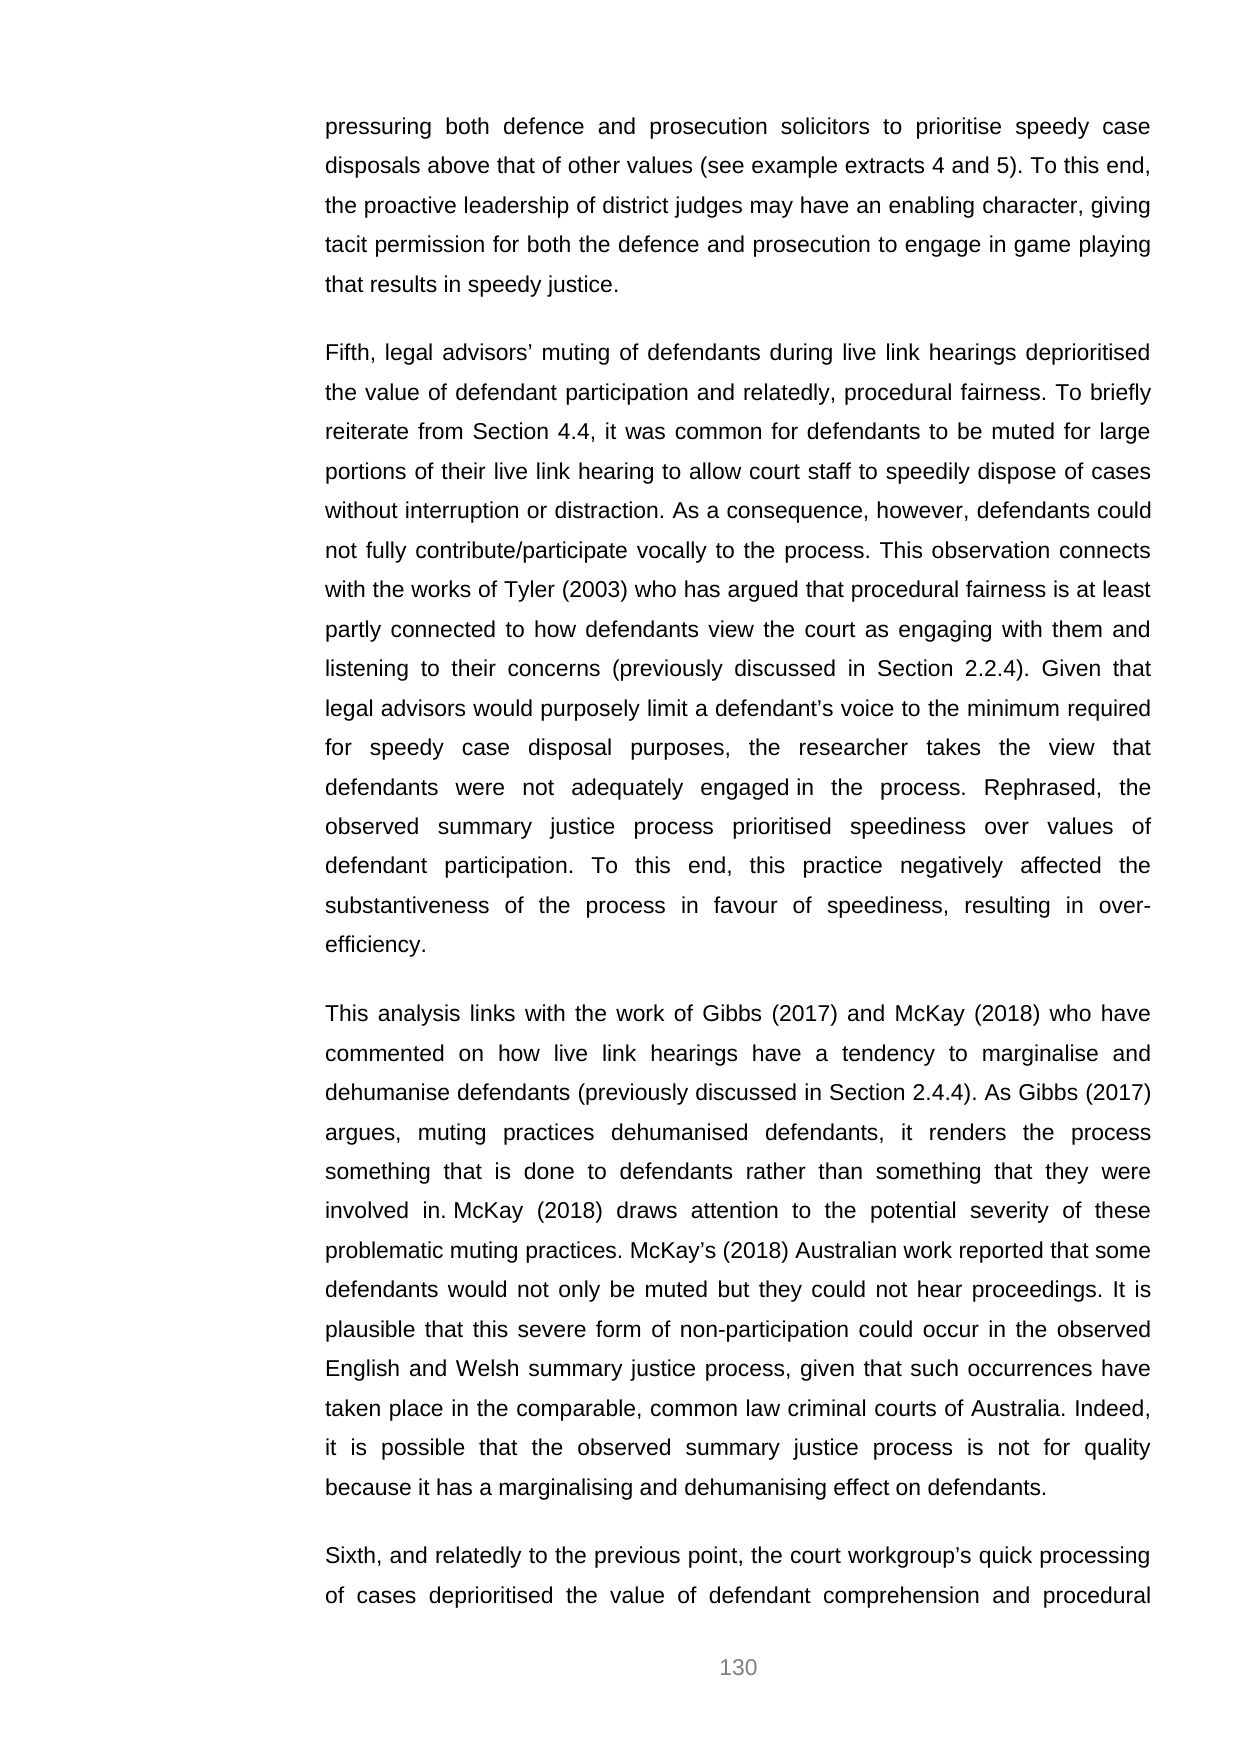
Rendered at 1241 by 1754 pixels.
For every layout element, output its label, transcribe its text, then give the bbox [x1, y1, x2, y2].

text This analysis links with the work of Gibbs (2017) and McKay (2018) who have commented on how live link hearings have a tendency to marginalise and dehumanise defendants (previously discussed in Section 2.4.4). As Gibbs (2017) argues, muting practices dehumanised defendants, it renders the process something that is done to defendants rather than something that they were involved in. McKay (2018) draws attention to the potential severity of these problematic muting practices. McKay’s (2018) Australian work reported that some defendants would not only be muted but they could not hear proceedings. It is plausible that this severe form of non-participation could occur in the observed English and Welsh summary justice process, given that such occurrences have taken place in the comparable, common law criminal courts of Australia. Indeed, it is possible that the observed summary justice process is not for quality because it has a marginalising and dehumanising effect on defendants. [325, 1000, 1152, 1500]
text Fifth, legal advisors’ muting of defendants during live link hearings deprioritised the value of defendant participation and relatedly, procedural fairness. To briefly reiterate from Section 4.4, it was common for defendants to be muted for large portions of their live link hearing to allow court staff to speedily dispose of cases without interruption or distraction. As a consequence, however, defendants could not fully contribute/participate vocally to the process. This observation connects with the works of Tyler (2003) who has argued that procedural fairness is at least partly connected to how defendants view the court as engaging with them and listening to their concerns (previously discussed in Section 2.2.4). Given that legal advisors would purposely limit a defendant’s voice to the minimum required for speedy case disposal purposes, the researcher takes the view that defendants were not adequately engaged in the process. Rephrased, the observed summary justice process prioritised speediness over values of defendant participation. To this end, this practice negatively affected the substantiveness of the process in favour of speediness, resulting in over-efficiency. [325, 339, 1152, 958]
